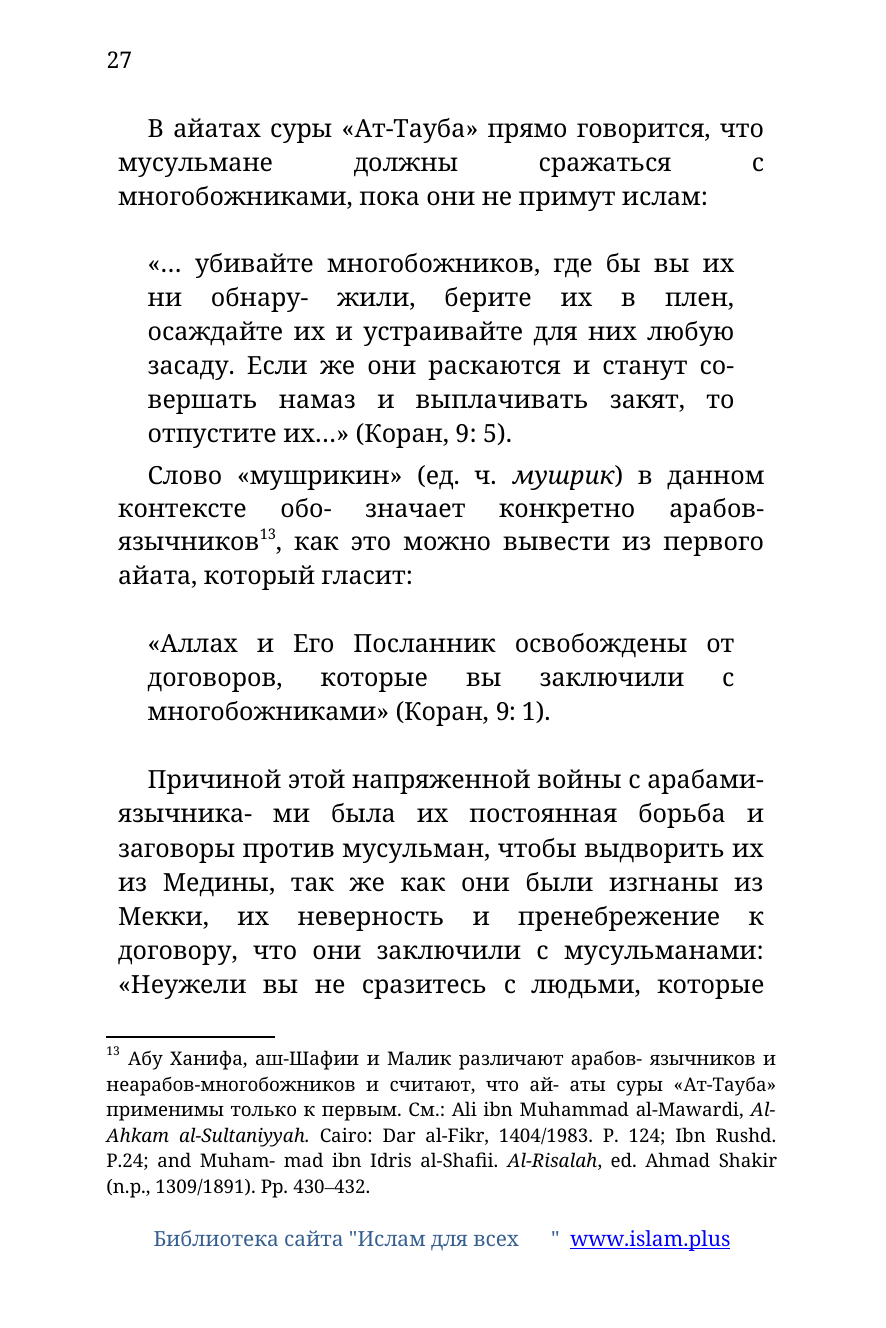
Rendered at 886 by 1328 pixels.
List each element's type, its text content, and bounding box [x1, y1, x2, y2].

text В айатах суры «Ат-Тауба» прямо говорится, что мусульмане должны сражаться с многобожниками, пока они не примут ислам: [118, 110, 764, 213]
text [118, 762, 764, 1001]
text «… убивайте многобожников, где бы вы их ни обнару- жили, берите их в плен, осаждайте их и устраивайте для них любую засаду. Если же они раскаются и станут со- вершать намаз и выплачивать закят, то отпустите их…» (Коран, 9: 5). [147, 246, 735, 450]
text «Аллах и Его Посланник освобождены от договоров, которые вы заключили с многобожниками» (Коран, 9: 1). [147, 626, 735, 728]
text Слово «мушрикин» (ед. ч. мушрик) в данном контексте обо- значает конкретно арабов-язычников, как это можно вывести из первого айата, который гласит: [118, 458, 764, 592]
